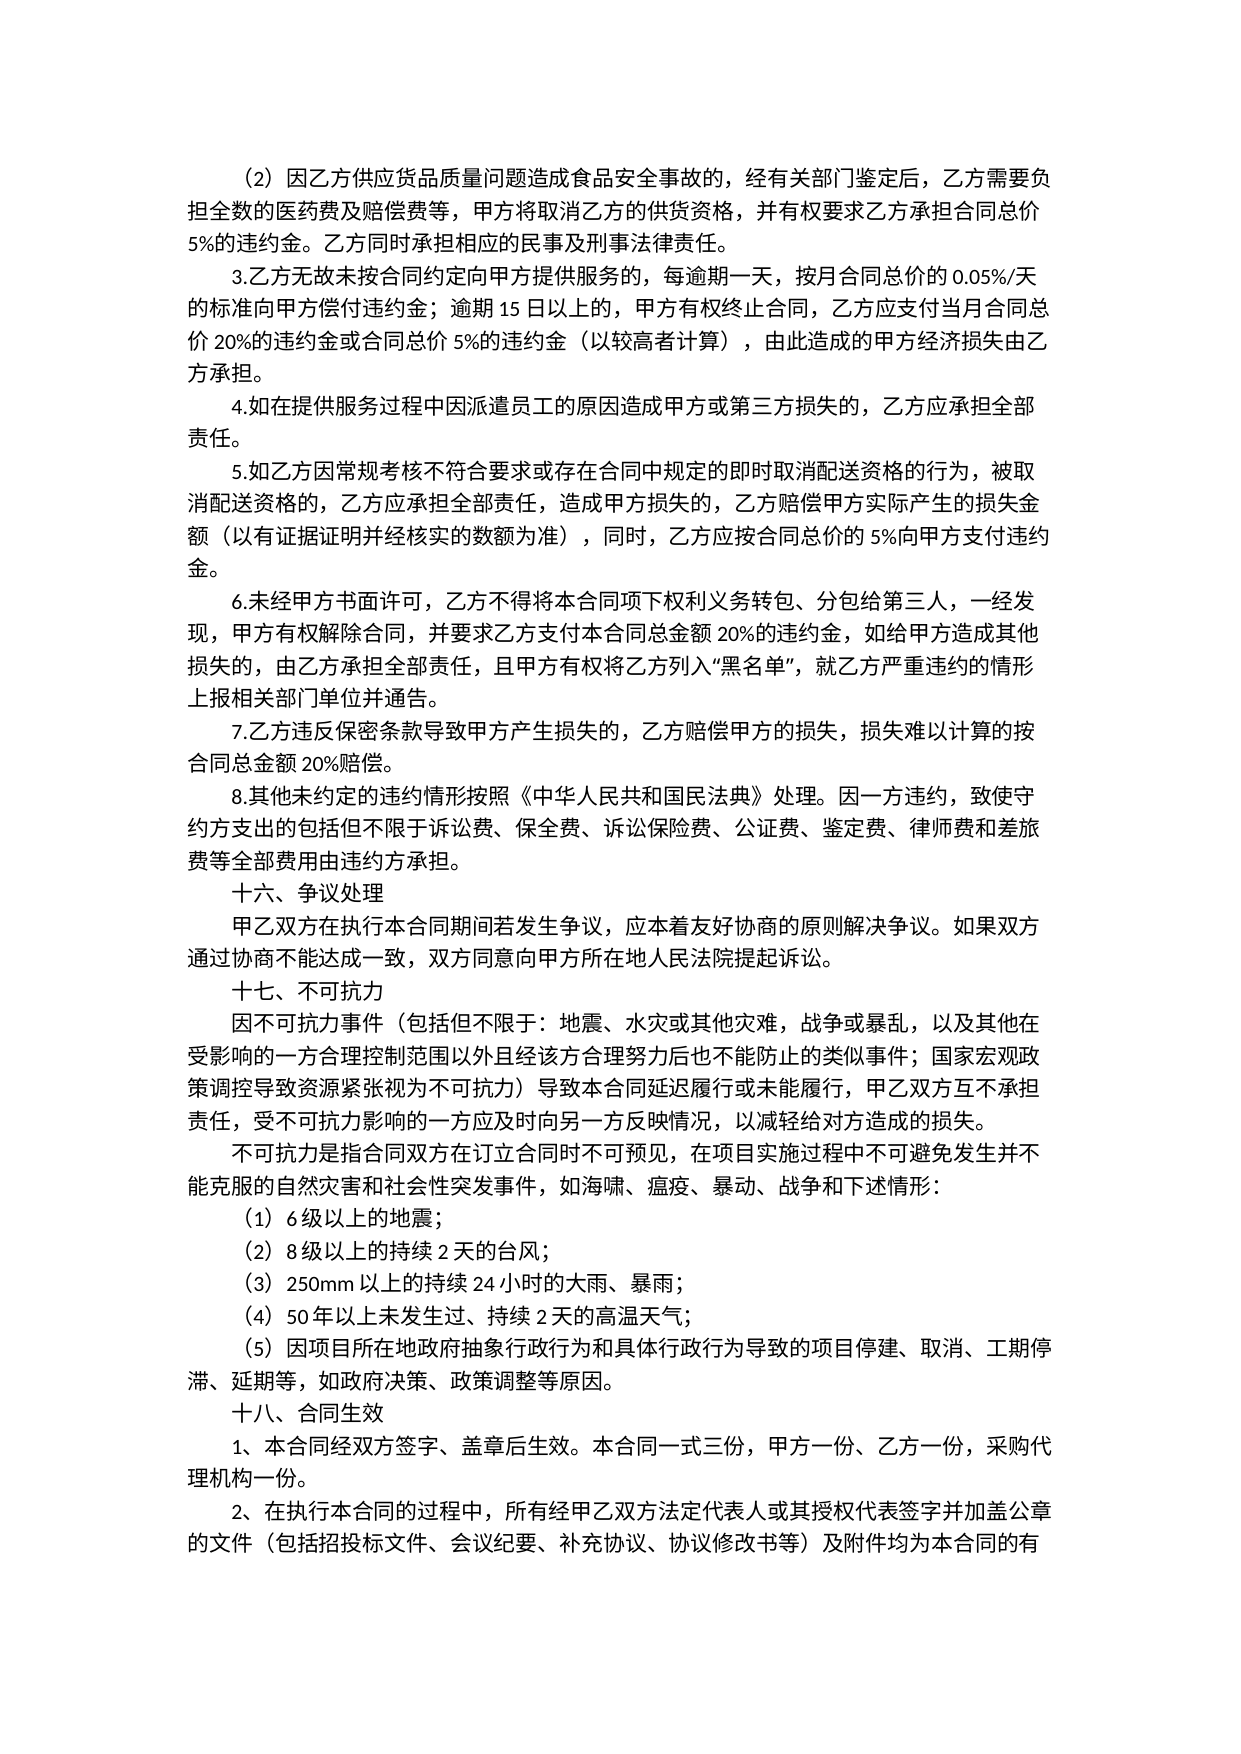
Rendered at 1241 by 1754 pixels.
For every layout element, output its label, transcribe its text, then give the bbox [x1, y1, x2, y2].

text 不可抗力是指合同双方在订立合同时不可预见，在项目实施过程中不可避免发生并不能克服的自然灾害和社会性突发事件，如海啸、瘟疫、暴动、战争和下述情形： [187, 1137, 1053, 1202]
text 4.如在提供服务过程中因派遣员工的原因造成甲方或第三方损失的，乙方应承担全部责任。 [187, 389, 1053, 454]
text 3.乙方无故未按合同约定向甲方提供服务的，每逾期一天，按月合同总价的0.05%/天的标准向甲方偿付违约金；逾期15日以上的，甲方有权终止合同，乙方应支付当月合同总价20%的违约金或合同总价5%的违约金（以较高者计算），由此造成的甲方经济损失由乙方承担。 [187, 259, 1053, 389]
text 5.如乙方因常规考核不符合要求或存在合同中规定的即时取消配送资格的行为，被取消配送资格的，乙方应承担全部责任，造成甲方损失的，乙方赔偿甲方实际产生的损失金额（以有证据证明并经核实的数额为准），同时，乙方应按合同总价的5%向甲方支付违约金。 [187, 454, 1053, 584]
text 因不可抗力事件（包括但不限于：地震、水灾或其他灾难，战争或暴乱，以及其他在受影响的一方合理控制范围以外且经该方合理努力后也不能防止的类似事件；国家宏观政策调控导致资源紧张视为不可抗力）导致本合同延迟履行或未能履行，甲乙双方互不承担责任，受不可抗力影响的一方应及时向另一方反映情况，以减轻给对方造成的损失。 [187, 1007, 1053, 1137]
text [187, 1494, 1053, 1559]
text 十八、合同生效 [187, 1397, 1053, 1429]
text 8.其他未约定的违约情形按照《中华人民共和国民法典》处理。因一方违约，致使守约方支出的包括但不限于诉讼费、保全费、诉讼保险费、公证费、鉴定费、律师费和差旅费等全部费用由违约方承担。 [187, 779, 1053, 877]
text （2）8级以上的持续2天的台风； [187, 1234, 1053, 1267]
text 6.未经甲方书面许可，乙方不得将本合同项下权利义务转包、分包给第三人，一经发现，甲方有权解除合同，并要求乙方支付本合同总金额20%的违约金，如给甲方造成其他损失的，由乙方承担全部责任，且甲方有权将乙方列入“黑名单”，就乙方严重违约的情形上报相关部门单位并通告。 [187, 584, 1053, 714]
text （4）50年以上未发生过、持续2天的高温天气； [187, 1299, 1053, 1332]
text 7.乙方违反保密条款导致甲方产生损失的，乙方赔偿甲方的损失，损失难以计算的按合同总金额20%赔偿。 [187, 714, 1053, 779]
text 十七、不可抗力 [187, 974, 1053, 1007]
text （5）因项目所在地政府抽象行政行为和具体行政行为导致的项目停建、取消、工期停滞、延期等，如政府决策、政策调整等原因。 [187, 1332, 1053, 1397]
text 甲乙双方在执行本合同期间若发生争议，应本着友好协商的原则解决争议。如果双方通过协商不能达成一致，双方同意向甲方所在地人民法院提起诉讼。 [187, 909, 1053, 974]
text 十六、争议处理 [187, 877, 1053, 909]
text 1、本合同经双方签字、盖章后生效。本合同一式三份，甲方一份、乙方一份，采购代理机构一份。 [187, 1429, 1053, 1494]
text （1）6级以上的地震； [187, 1202, 1053, 1234]
text （2）因乙方供应货品质量问题造成食品安全事故的，经有关部门鉴定后，乙方需要负担全数的医药费及赔偿费等，甲方将取消乙方的供货资格，并有权要求乙方承担合同总价5%的违约金。乙方同时承担相应的民事及刑事法律责任。 [187, 162, 1053, 259]
text （3）250mm以上的持续24小时的大雨、暴雨； [187, 1267, 1053, 1299]
